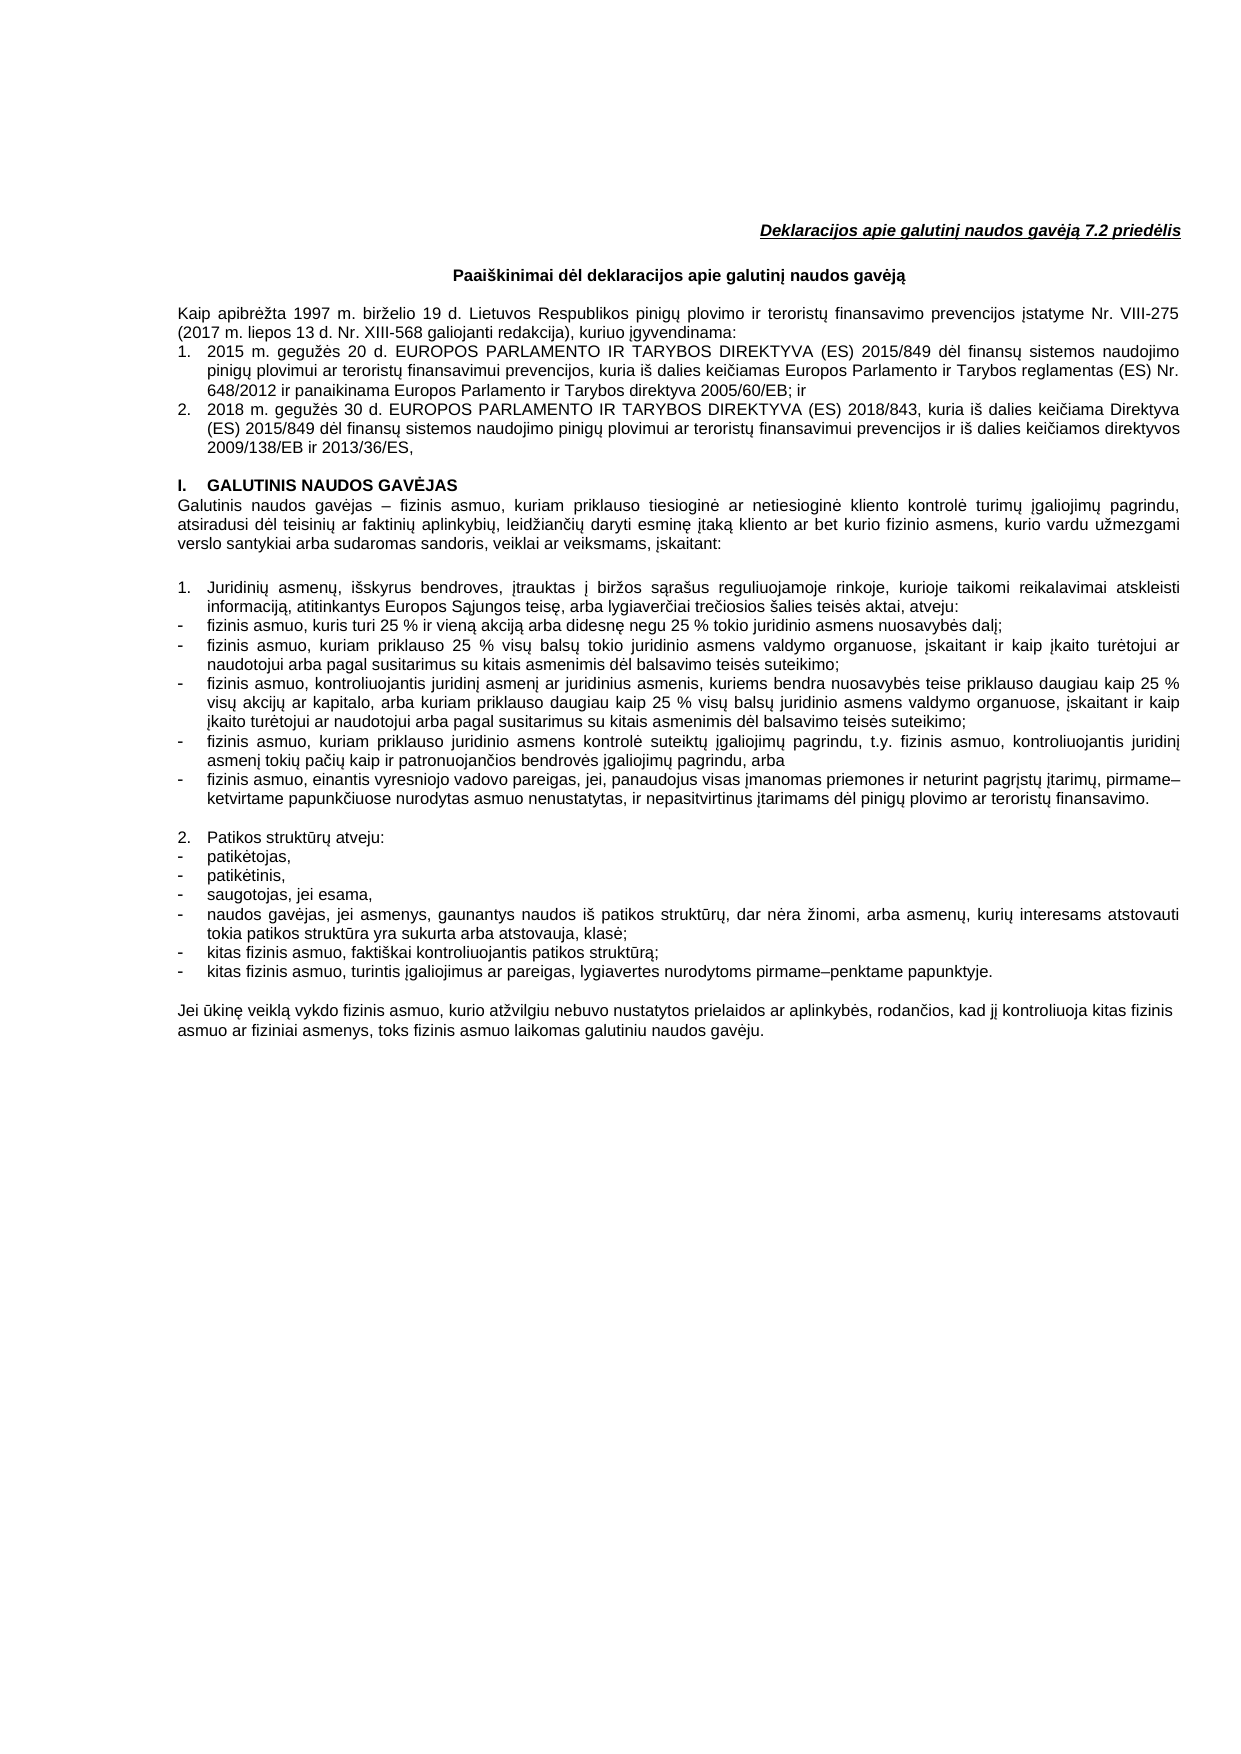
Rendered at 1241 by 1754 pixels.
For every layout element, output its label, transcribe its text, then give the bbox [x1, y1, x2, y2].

list patikėtinis, [177, 866, 1181, 885]
list GALUTINIS NAUDOS GAVĖJAS [177, 476, 1181, 495]
text Jei ūkinę veiklą vykdo fizinis asmuo, kurio atžvilgiu nebuvo nustatytos prielaidos ar aplinkybės, rodančios, kad jį kontroliuoja kitas fizinis asmuo ar fiziniai asmenys, toks fizinis asmuo laikomas galutiniu naudos gavėju. [177, 1001, 1181, 1040]
list naudos gavėjas, jei asmenys, gaunantys naudos iš patikos struktūrų, dar nėra žinomi, arba asmenų, kurių interesams atstovauti tokia patikos struktūra yra sukurta arba atstovauja, klasė; [177, 904, 1181, 943]
list saugotojas, jei esama, [177, 885, 1181, 904]
list kitas fizinis asmuo, faktiškai kontroliuojantis patikos struktūrą; [177, 943, 1181, 962]
list fizinis asmuo, kuris turi 25 % ir vieną akciją arba didesnę negu 25 % tokio juridinio asmens nuosavybės dalį; [177, 616, 1181, 635]
list Juridinių asmenų, išskyrus bendroves, įtrauktas į biržos sąrašus reguliuojamoje rinkoje, kurioje taikomi reikalavimai atskleisti informaciją, atitinkantys Europos Sąjungos teisę, arba lygiaverčiai trečiosios šalies teisės aktai, atveju: [177, 578, 1181, 616]
list Patikos struktūrų atveju: [177, 827, 1181, 847]
list 2015 m. gegužės 20 d. EUROPOS PARLAMENTO IR TARYBOS DIREKTYVA (ES) 2015/849 dėl finansų sistemos naudojimo pinigų plovimui ar teroristų finansavimui prevencijos, kuria iš dalies keičiamas Europos Parlamento ir Tarybos reglamentas (ES) Nr. 648/2012 ir panaikinama Europos Parlamento ir Tarybos direktyva 2005/60/EB; ir [177, 342, 1181, 399]
text Galutinis naudos gavėjas – fizinis asmuo, kuriam priklauso tiesioginė ar netiesioginė kliento kontrolė turimų įgaliojimų pagrindu, atsiradusi dėl teisinių ar faktinių aplinkybių, leidžiančių daryti esminę įtaką kliento ar bet kurio fizinio asmens, kurio vardu užmezgami verslo santykiai arba sudaromas sandoris, veiklai ar veiksmams, įskaitant: [177, 495, 1181, 553]
list fizinis asmuo, kuriam priklauso juridinio asmens kontrolė suteiktų įgaliojimų pagrindu, t.y. fizinis asmuo, kontroliuojantis juridinį asmenį tokių pačių kaip ir patronuojančios bendrovės įgaliojimų pagrindu, arba [177, 731, 1181, 770]
list kitas fizinis asmuo, turintis įgaliojimus ar pareigas, lygiavertes nurodytoms pirmame–penktame papunktyje. [177, 962, 1181, 981]
list fizinis asmuo, kuriam priklauso 25 % visų balsų tokio juridinio asmens valdymo organuose, įskaitant ir kaip įkaito turėtojui ar naudotojui arba pagal susitarimus su kitais asmenimis dėl balsavimo teisės suteikimo; [177, 635, 1181, 674]
list fizinis asmuo, kontroliuojantis juridinį asmenį ar juridinius asmenis, kuriems bendra nuosavybės teise priklauso daugiau kaip 25 % visų akcijų ar kapitalo, arba kuriam priklauso daugiau kaip 25 % visų balsų juridinio asmens valdymo organuose, įskaitant ir kaip įkaito turėtojui ar naudotojui arba pagal susitarimus su kitais asmenimis dėl balsavimo teisės suteikimo; [177, 674, 1181, 731]
list fizinis asmuo, einantis vyresniojo vadovo pareigas, jei, panaudojus visas įmanomas priemones ir neturint pagrįstų įtarimų, pirmame–ketvirtame papunkčiuose nurodytas asmuo nenustatytas, ir nepasitvirtinus įtarimams dėl pinigų plovimo ar teroristų finansavimo. [177, 770, 1181, 808]
text Deklaracijos apie galutinį naudos gavėją 7.2 priedėlis [552, 221, 1181, 240]
list patikėtojas, [177, 847, 1181, 866]
text Kaip apibrėžta 1997 m. birželio 19 d. Lietuvos Respublikos pinigų plovimo ir teroristų finansavimo prevencijos įstatyme Nr. VIII-275 (2017 m. liepos 13 d. Nr. XIII-568 galiojanti redakcija), kuriuo įgyvendinama: [177, 304, 1181, 342]
list 2018 m. gegužės 30 d. EUROPOS PARLAMENTO IR TARYBOS DIREKTYVA (ES) 2018/843, kuria iš dalies keičiama Direktyva (ES) 2015/849 dėl finansų sistemos naudojimo pinigų plovimui ar teroristų finansavimui prevencijos ir iš dalies keičiamos direktyvos 2009/138/EB ir 2013/36/ES, [177, 399, 1181, 457]
text Paaiškinimai dėl deklaracijos apie galutinį naudos gavėją [177, 265, 1181, 284]
